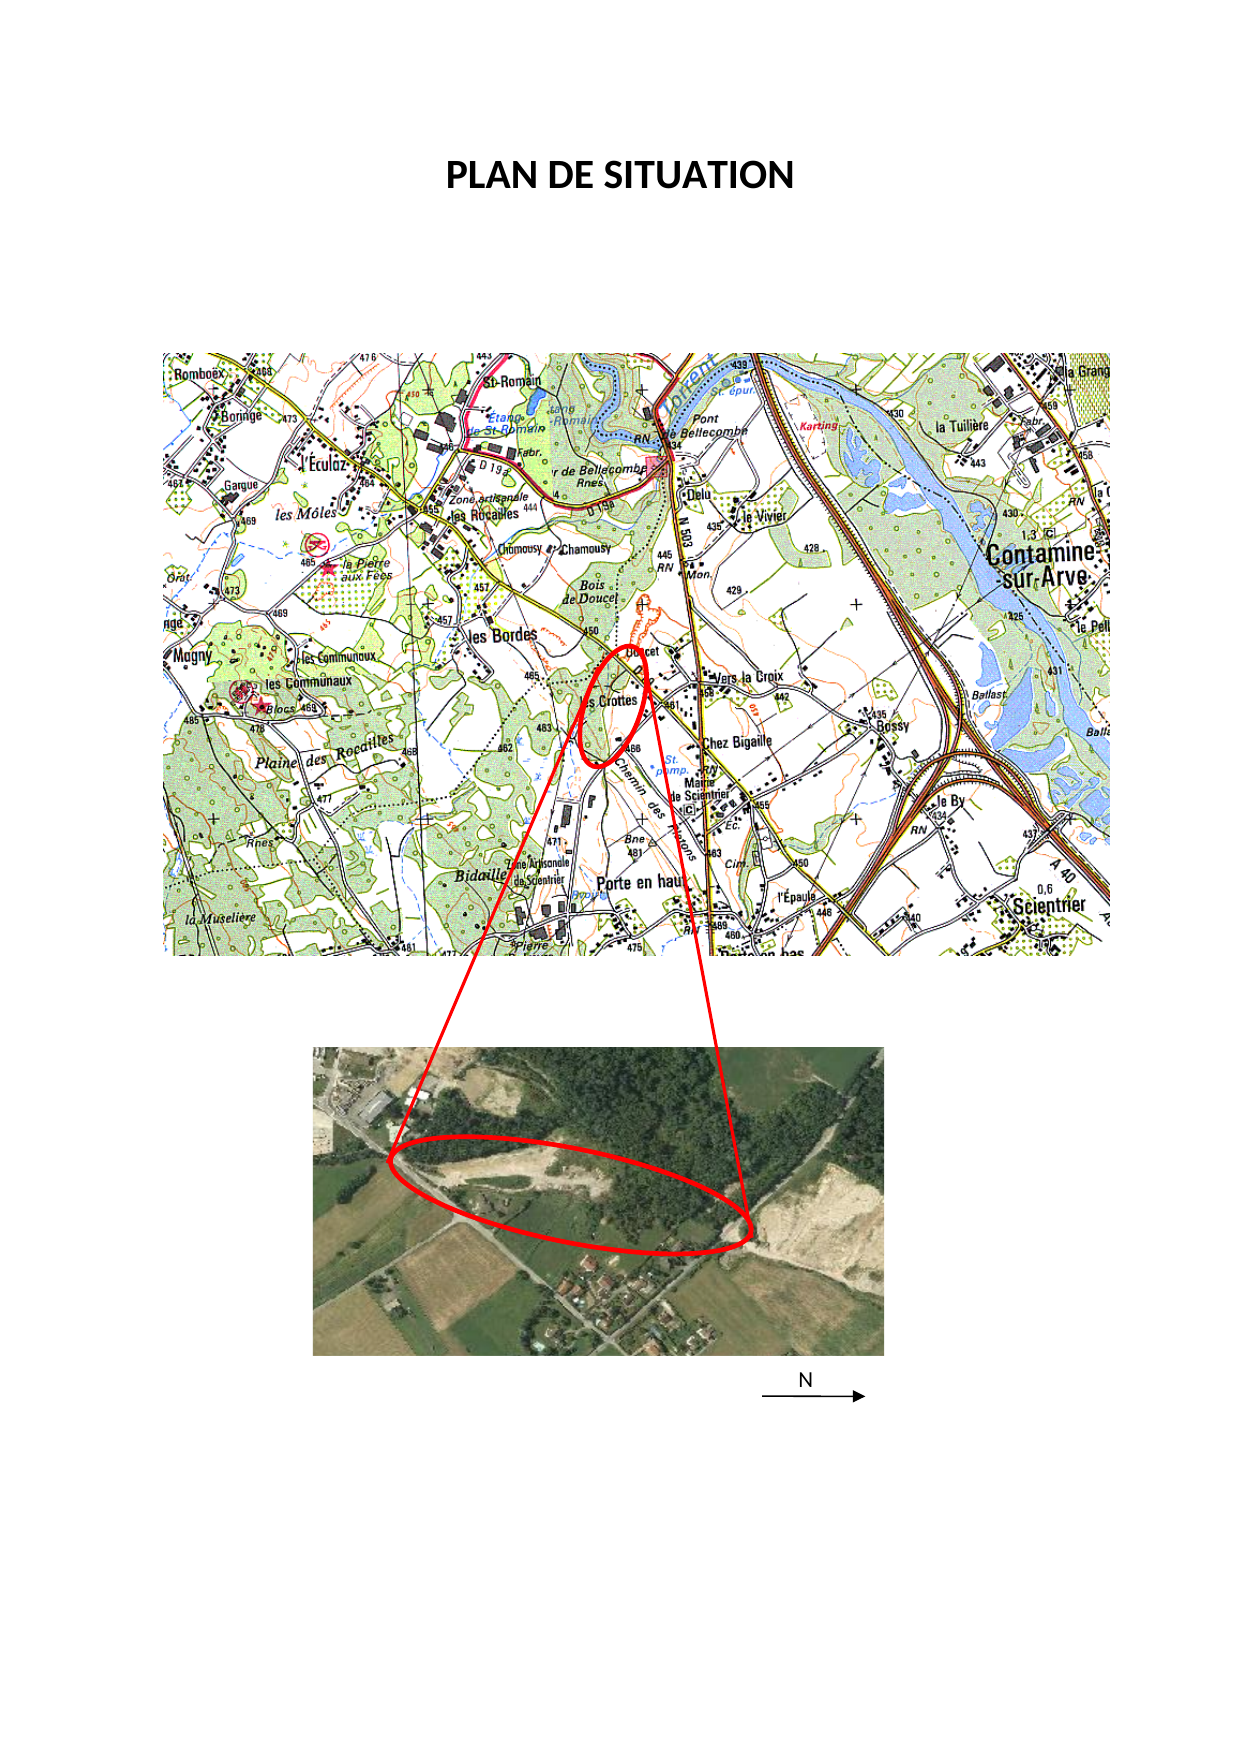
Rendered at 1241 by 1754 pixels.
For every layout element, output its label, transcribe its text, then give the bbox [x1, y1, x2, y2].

picture [163, 353, 1110, 956]
picture [583, 649, 644, 764]
picture [397, 1047, 745, 1211]
picture [478, 696, 697, 956]
picture [313, 1047, 885, 1355]
picture [393, 1140, 748, 1251]
text PLAN DE SITUATION [148, 148, 1093, 198]
